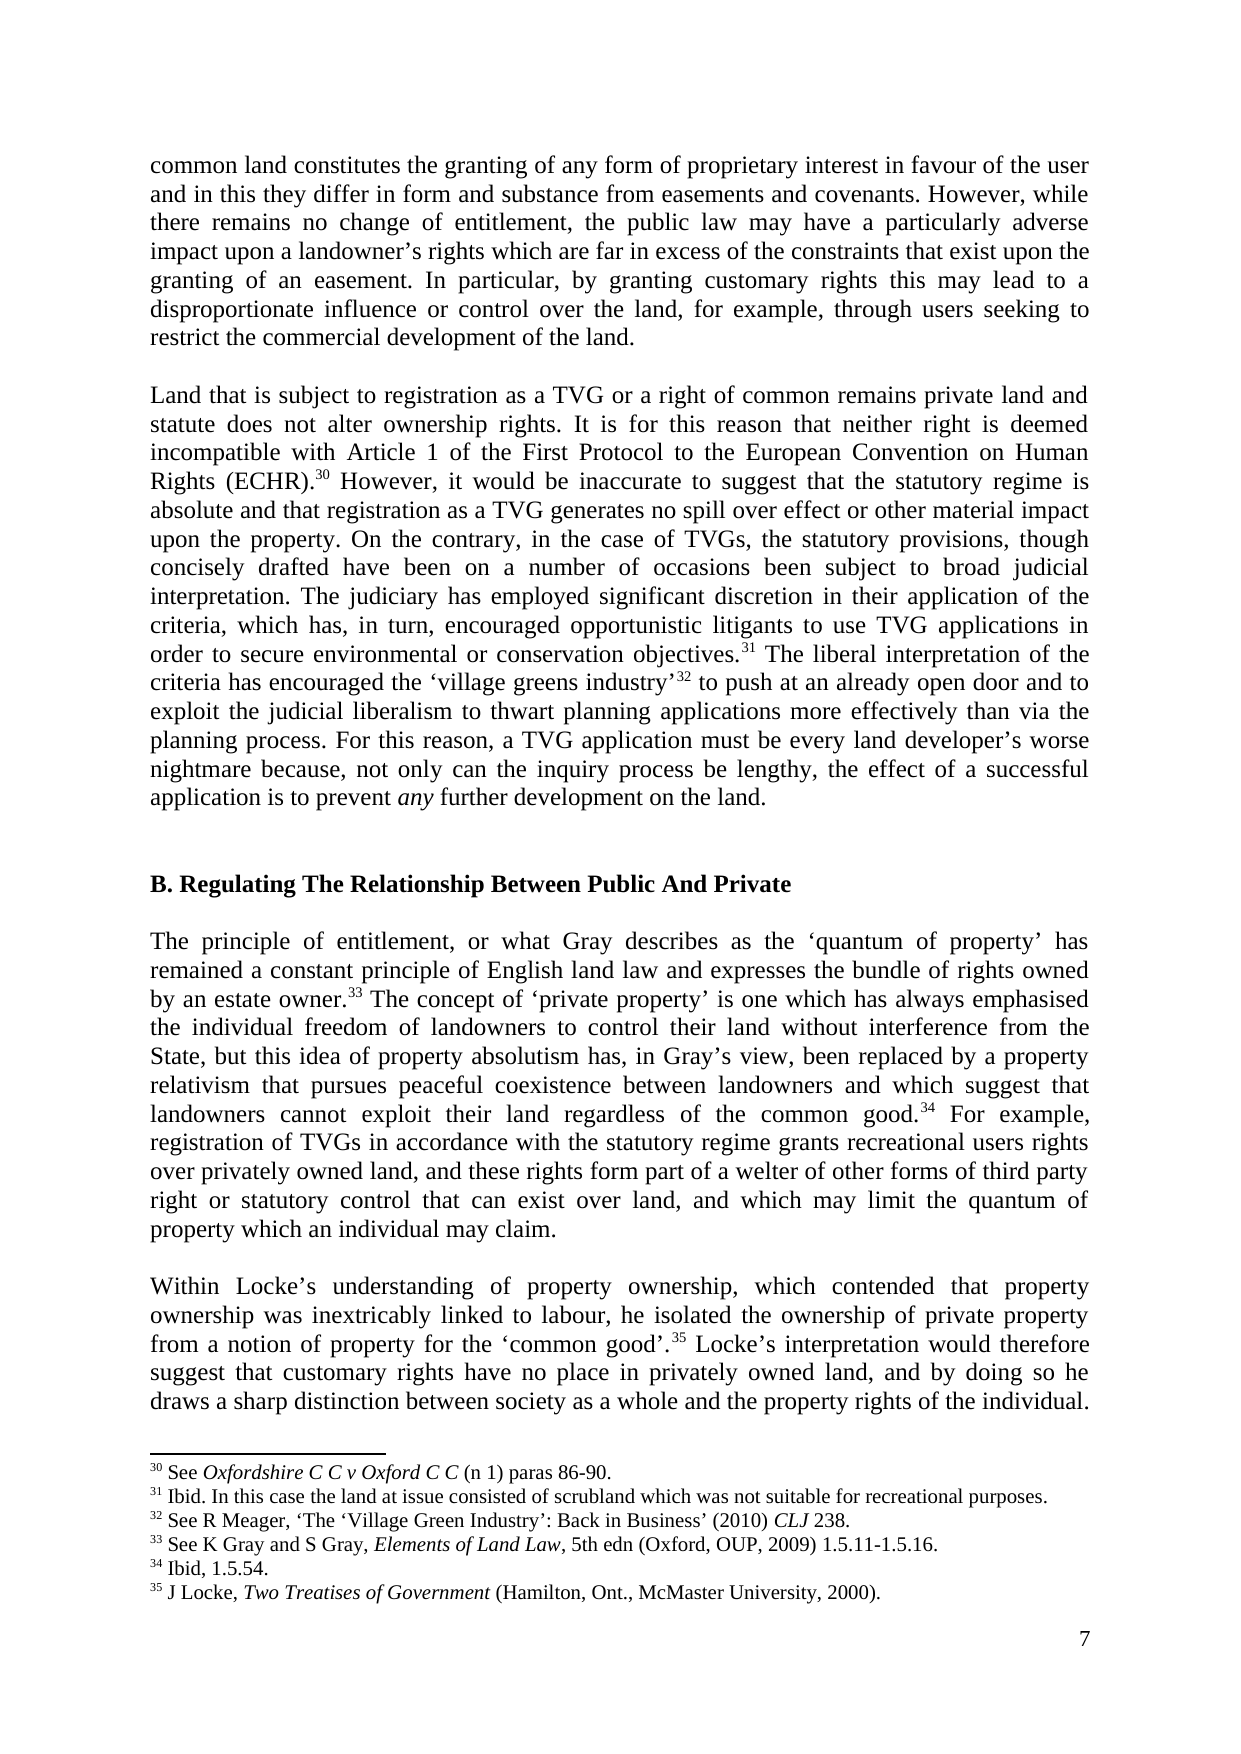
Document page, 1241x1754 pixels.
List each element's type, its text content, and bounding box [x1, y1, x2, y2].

text The principle of entitlement, or what Gray describes as the ‘quantum of property’ has remained a constant principle of English land law and expresses the bundle of rights owned by an estate owner. The concept of ‘private property’ is one which has always emphasised the individual freedom of landowners to control their land without interference from the State, but this idea of property absolutism has, in Gray’s view, been replaced by a property relativism that pursues peaceful coexistence between landowners and which suggest that landowners cannot exploit their land regardless of the common good. For example, registration of TVGs in accordance with the statutory regime grants recreational users rights over privately owned land, and these rights form part of a welter of other forms of third party right or statutory control that can exist over land, and which may limit the quantum of property which an individual may claim. [150, 926, 1090, 1242]
text Land that is subject to registration as a TVG or a right of common remains private land and statute does not alter ownership rights. It is for this reason that neither right is deemed incompatible with Article 1 of the First Protocol to the European Convention on Human Rights (ECHR). However, it would be inaccurate to suggest that the statutory regime is absolute and that registration as a TVG generates no spill over effect or other material impact upon the property. On the contrary, in the case of TVGs, the statutory provisions, though concisely drafted have been on a number of occasions been subject to broad judicial interpretation. The judiciary has employed significant discretion in their application of the criteria, which has, in turn, encouraged opportunistic litigants to use TVG applications in order to secure environmental or conservation objectives. The liberal interpretation of the criteria has encouraged the ‘village greens industry’ to push at an already open door and to exploit the judicial liberalism to thwart planning applications more effectively than via the planning process. For this reason, a TVG application must be every land developer’s worse nightmare because, not only can the inquiry process be lengthy, the effect of a successful application is to prevent any further development on the land. [150, 380, 1090, 811]
text Through the creation of TVGs and common land public law and the courts have imposed limitations upon private landowners in favour of third parties. But, unlike easements which constitute proprietary rights for the dominant owner, neither designation as a TVG or common land constitutes the granting of any form of proprietary interest in favour of the user and in this they differ in form and substance from easements and covenants. However, while there remains no change of entitlement, the public law may have a particularly adverse impact upon a landowner’s rights which are far in excess of the constraints that exist upon the granting of an easement. In particular, by granting customary rights this may lead to a disproportionate influence or control over the land, for example, through users seeking to restrict the commercial development of the land. [150, 150, 1090, 351]
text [150, 1271, 1090, 1415]
text B. Regulating The Relationship Between Public And Private [150, 869, 1090, 897]
